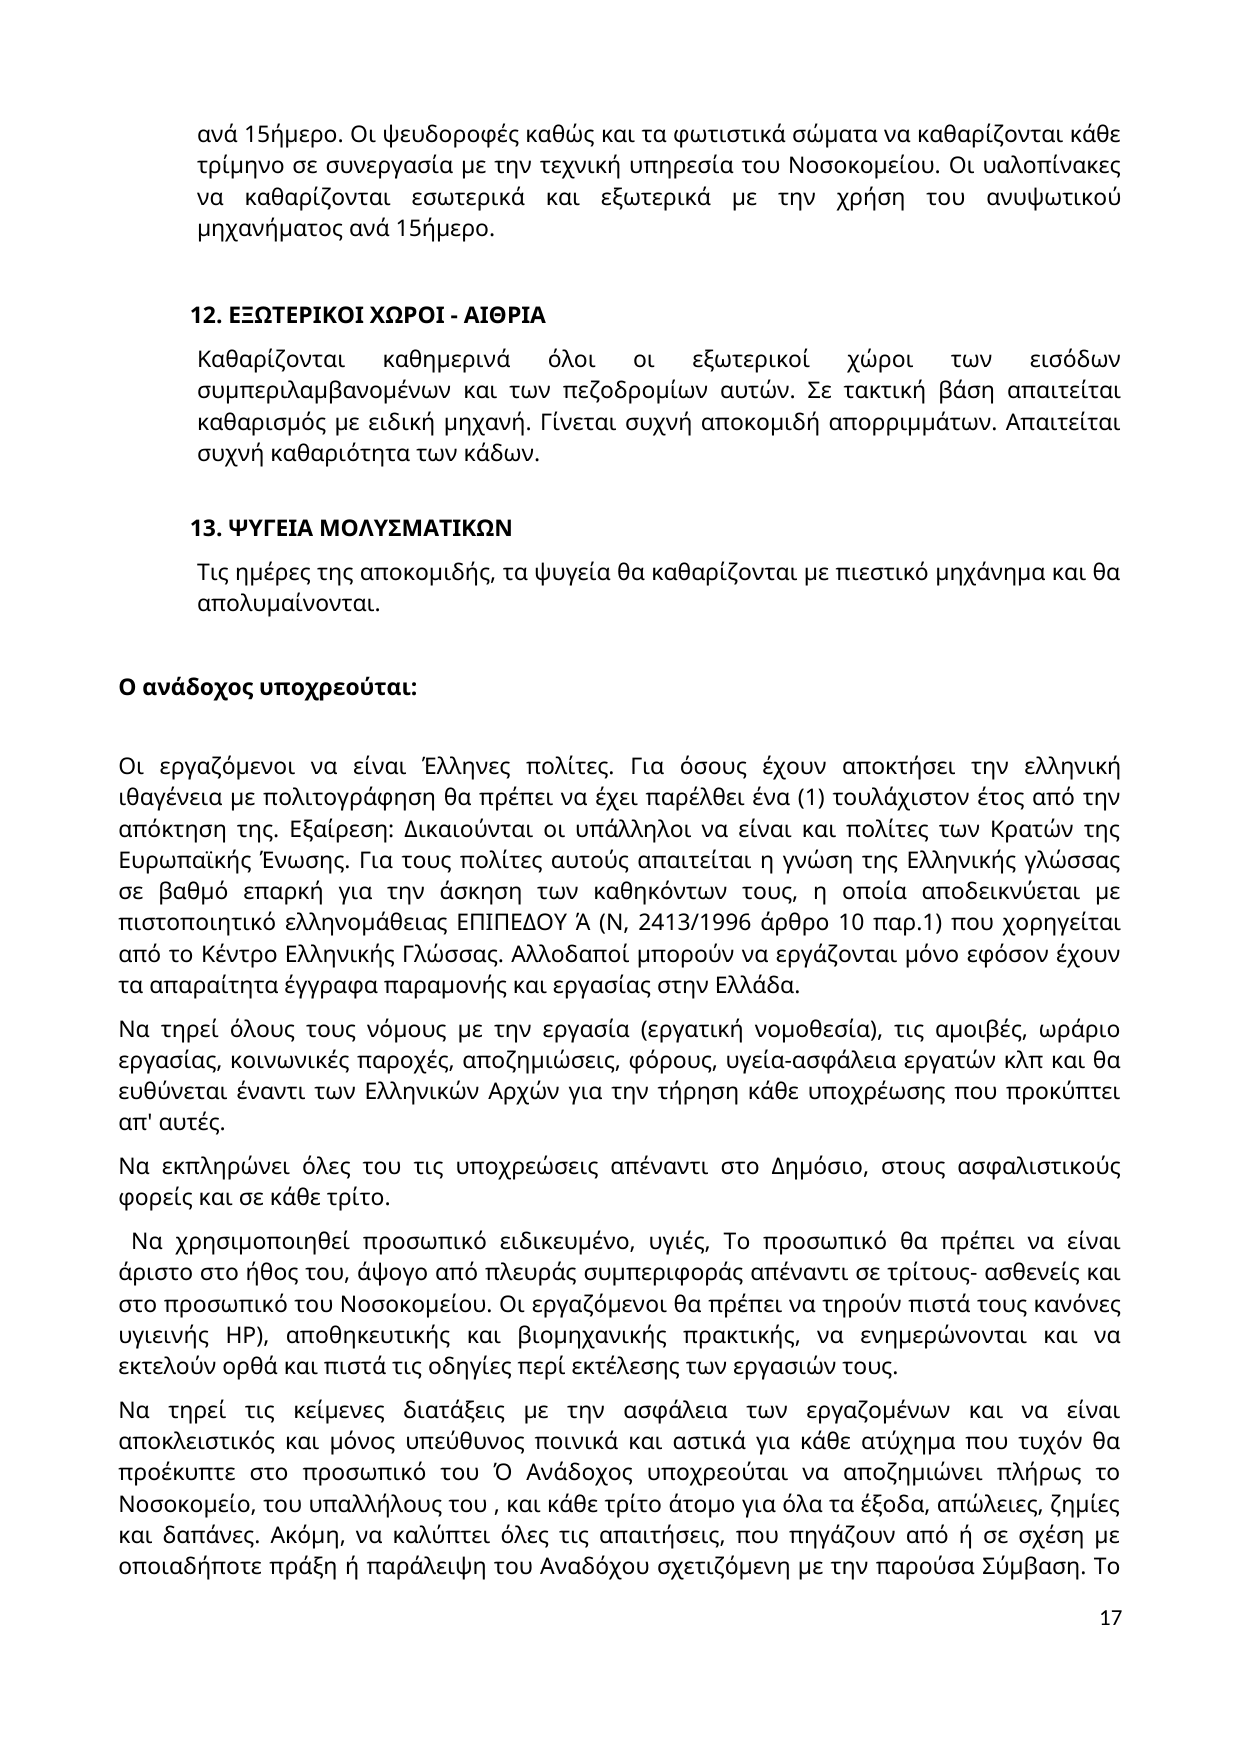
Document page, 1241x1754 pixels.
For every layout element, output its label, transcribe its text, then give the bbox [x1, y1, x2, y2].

text Να τηρεί όλους τους νόμους με την εργασία (εργατική νομοθεσία), τις αμοιβές, ωράριο εργασίας, κοινωνικές παροχές, αποζημιώσεις, φόρους, υγεία-ασφάλεια εργατών κλπ και θα ευθύνεται έναντι των Ελληνικών Αρχών για την τήρηση κάθε υποχρέωσης που προκύπτει απ' αυτές. [118, 1013, 1122, 1138]
text 13. ΨΥΓΕΙΑ ΜΟΛΥΣΜΑΤΙΚΩΝ [189, 512, 1122, 543]
text 12. ΕΞΩΤΕΡΙΚΟΙ ΧΩΡΟΙ - ΑΙΘΡΙΑ [189, 299, 1122, 331]
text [118, 1394, 1122, 1581]
text Τις ημέρες της αποκομιδής, τα ψυγεία θα καθαρίζονται με πιεστικό μηχάνημα και θα απολυμαίνονται. [197, 556, 1122, 618]
text Να εκπληρώνει όλες του τις υποχρεώσεις απέναντι στο Δημόσιο, στους ασφαλιστικούς φορείς και σε κάθε τρίτο. [118, 1150, 1122, 1213]
text Ο ανάδοχος υποχρεούται: [118, 671, 1122, 702]
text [197, 118, 1122, 243]
text Να χρησιμοποιηθεί προσωπικό ειδικευμένο, υγιές, Το προσωπικό θα πρέπει να είναι άριστο στο ήθος του, άψογο από πλευράς συμπεριφοράς απέναντι σε τρίτους- ασθενείς και στο προσωπικό του Νοσοκομείου. Οι εργαζόμενοι θα πρέπει να τηρούν πιστά τους κανόνες υγιεινής HP), αποθηκευτικής και βιομηχανικής πρακτικής, να ενημερώνονται και να εκτελούν ορθά και πιστά τις οδηγίες περί εκτέλεσης των εργασιών τους. [118, 1225, 1122, 1381]
text Οι εργαζόμενοι να είναι Έλληνες πολίτες. Για όσους έχουν αποκτήσει την ελληνική ιθαγένεια με πολιτογράφηση θα πρέπει να έχει παρέλθει ένα (1) τουλάχιστον έτος από την απόκτηση της. Εξαίρεση: Δικαιούνται οι υπάλληλοι να είναι και πολίτες των Κρατών της Ευρωπαϊκής Ένωσης. Για τους πολίτες αυτούς απαιτείται η γνώση της Ελληνικής γλώσσας σε βαθμό επαρκή για την άσκηση των καθηκόντων τους, η οποία αποδεικνύεται με πιστοποιητικό ελληνομάθειας ΕΠΙΠΕΔΟΥ Ά (Ν, 2413/1996 άρθρο 10 παρ.1) που χορηγείται από το Κέντρο Ελληνικής Γλώσσας. Αλλοδαποί μπορούν να εργάζονται μόνο εφόσον έχουν τα απαραίτητα έγγραφα παραμονής και εργασίας στην Ελλάδα. [118, 750, 1122, 1000]
text Καθαρίζονται καθημερινά όλοι οι εξωτερικοί χώροι των εισόδων συμπεριλαμβανομένων και των πεζοδρομίων αυτών. Σε τακτική βάση απαιτείται καθαρισμός με ειδική μηχανή. Γίνεται συχνή αποκομιδή απορριμμάτων. Απαιτείται συχνή καθαριότητα των κάδων. [197, 343, 1122, 468]
